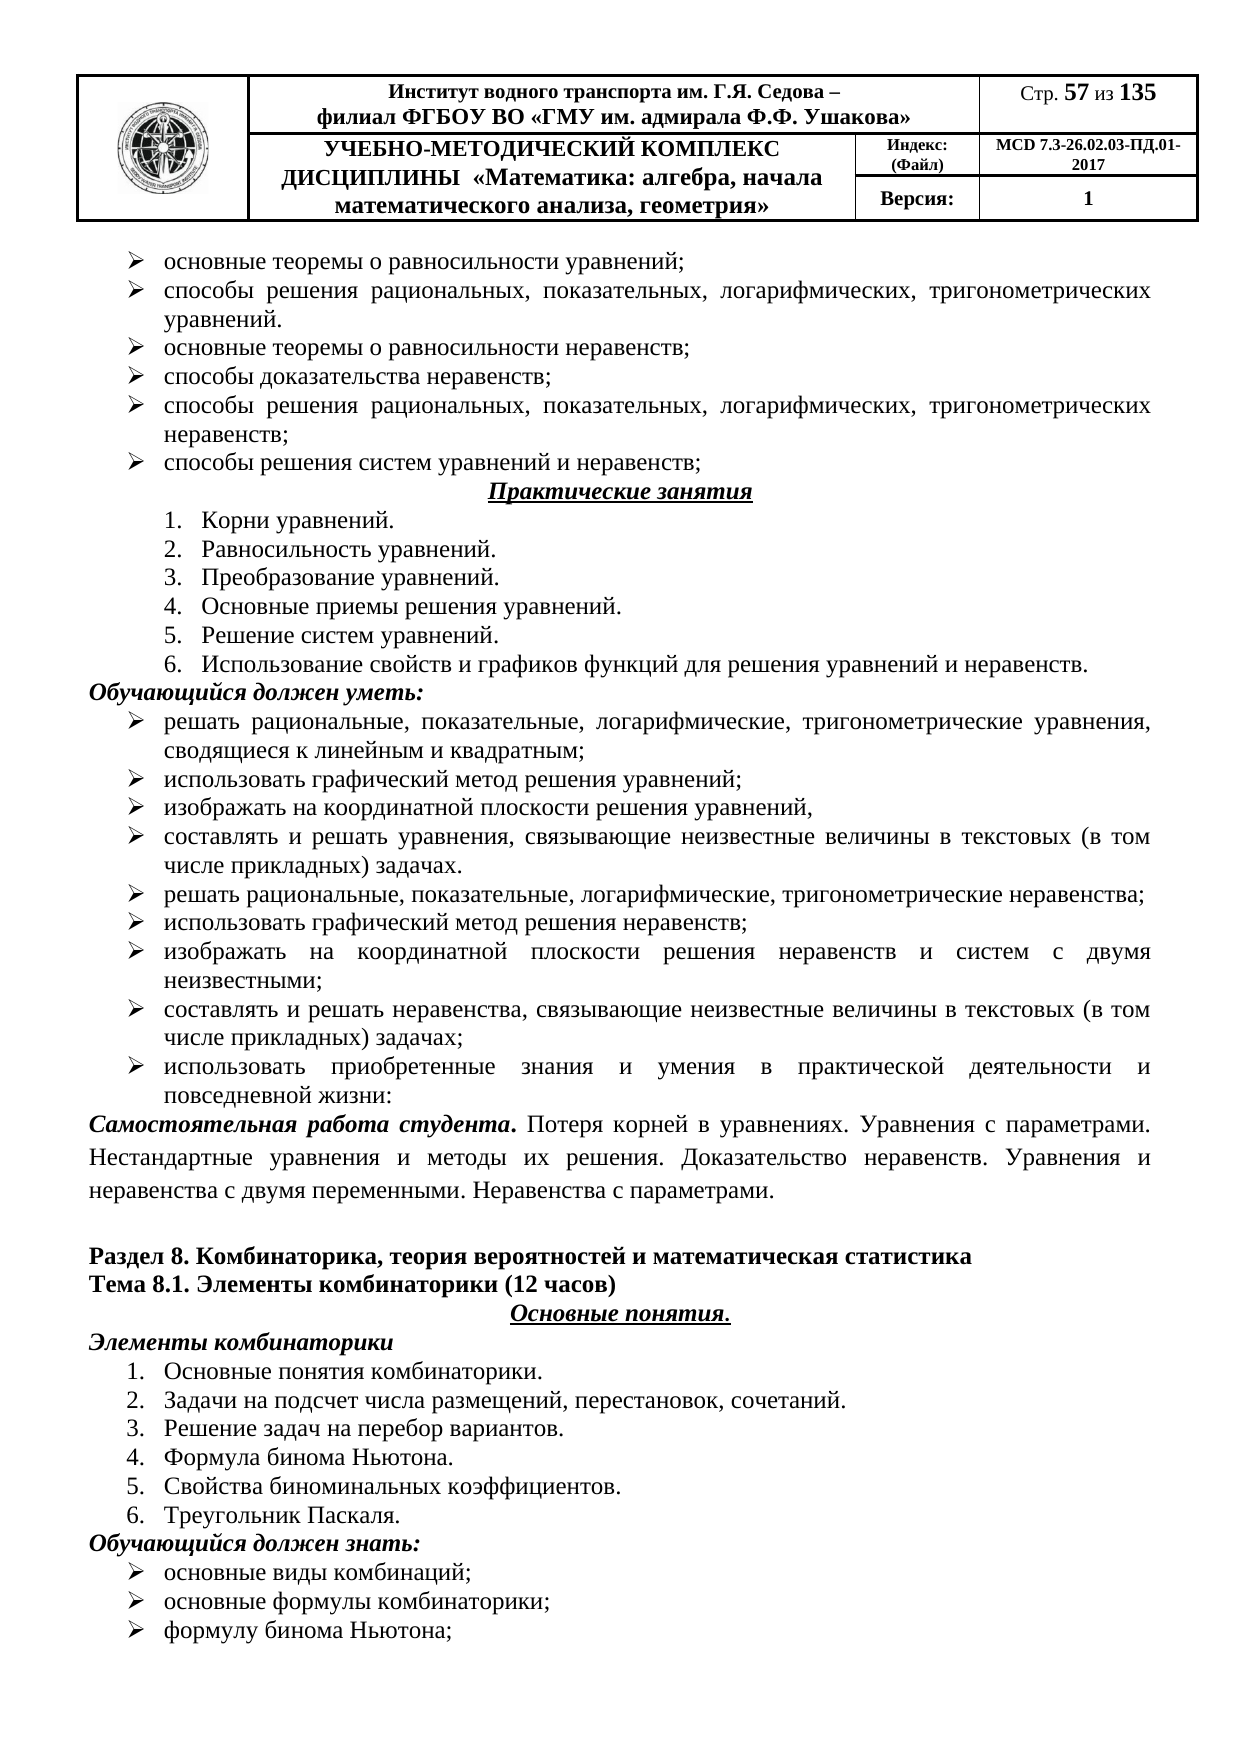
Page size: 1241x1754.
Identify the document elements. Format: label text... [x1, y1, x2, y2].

list использовать графический метод решения неравенств; [126, 907, 1152, 936]
list способы решения рациональных, показательных, логарифмических, тригонометрических неравенств; [126, 390, 1152, 447]
list способы решения систем уравнений и неравенств; [126, 447, 1152, 476]
text Раздел 8. Комбинаторика, теория вероятностей и математическая статистика [89, 1241, 1152, 1269]
list использовать приобретенные знания и умения в практической деятельности и повседневной жизни: [126, 1051, 1152, 1109]
text Обучающийся должен уметь: [89, 677, 1152, 706]
list составлять и решать уравнения, связывающие неизвестные величины в текстовых (в том числе прикладных) задачах. [126, 821, 1152, 879]
list Формула бинома Ньютона. [126, 1442, 1152, 1471]
list Треугольник Паскаля. [126, 1500, 1152, 1528]
list Использование свойств и графиков функций для решения уравнений и неравенств. [164, 649, 1152, 677]
list основные виды комбинаций; [126, 1557, 1152, 1586]
list Решение задач на перебор вариантов. [126, 1413, 1152, 1442]
text Элементы комбинаторики [89, 1327, 1152, 1356]
text Тема 8.1. Элементы комбинаторики (12 часов) [89, 1269, 1152, 1298]
list Задачи на подсчет числа размещений, перестановок, сочетаний. [126, 1385, 1152, 1413]
text Обучающийся должен знать: [89, 1528, 1152, 1557]
list решать рациональные, показательные, логарифмические, тригонометрические уравнения, сводящиеся к линейным и квадратным; [126, 706, 1152, 764]
list изображать на координатной плоскости решения уравнений, [126, 792, 1152, 821]
list основные теоремы о равносильности неравенств; [126, 332, 1152, 361]
list формулу бинома Ньютона; [126, 1615, 1152, 1643]
list способы решения рациональных, показательных, логарифмических, тригонометрических уравнений. [126, 275, 1152, 332]
list основные теоремы о равносильности уравнений; [126, 246, 1152, 275]
list Основные приемы решения уравнений. [164, 591, 1152, 620]
list Свойства биноминальных коэффициентов. [126, 1471, 1152, 1500]
text Основные понятия. [89, 1298, 1152, 1327]
picture [117, 102, 209, 194]
list использовать графический метод решения уравнений; [126, 764, 1152, 792]
text Практические занятия [89, 476, 1152, 505]
list Основные понятия комбинаторики. [126, 1356, 1152, 1385]
list способы доказательства неравенств; [126, 361, 1152, 390]
list Корни уравнений. [164, 505, 1152, 534]
list основные формулы комбинаторики; [126, 1586, 1152, 1615]
list изображать на координатной плоскости решения неравенств и систем с двумя неизвестными; [126, 936, 1152, 994]
list решать рациональные, показательные, логарифмические, тригонометрические неравенства; [126, 879, 1152, 907]
list составлять и решать неравенства, связывающие неизвестные величины в текстовых (в том числе прикладных) задачах; [126, 994, 1152, 1051]
text Самостоятельная работа студента. Потеря корней в уравнениях. Уравнения с параметрами. Нестандартные уравнения и методы их решения. Доказательство неравенств. Уравнения и неравенства с двумя переменными. Неравенства с параметрами. [89, 1109, 1152, 1203]
list Равносильность уравнений. [164, 534, 1152, 562]
list Преобразование уравнений. [164, 562, 1152, 591]
list Решение систем уравнений. [164, 620, 1152, 649]
